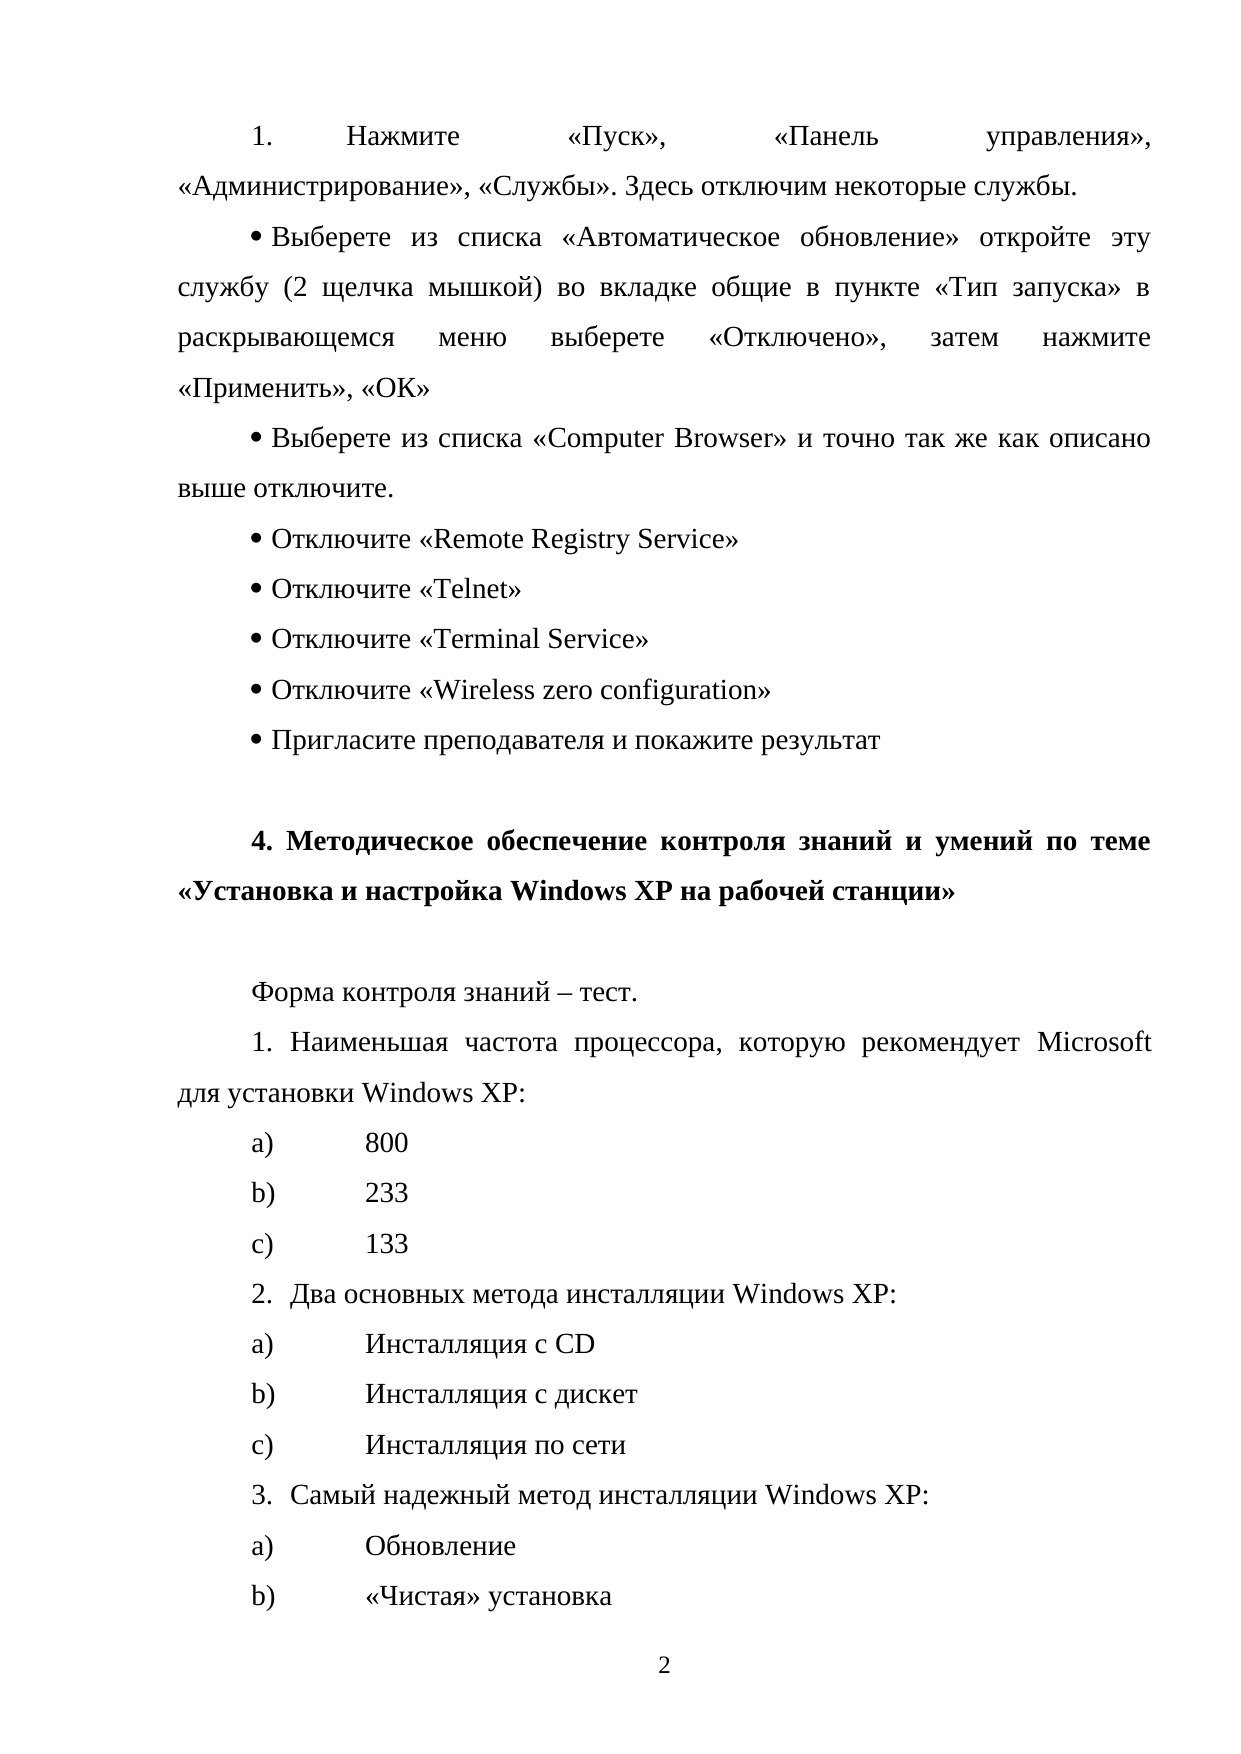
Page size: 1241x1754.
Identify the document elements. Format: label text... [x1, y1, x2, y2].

list Выберете из списка «Автоматическое обновление» откройте эту службу (2 щелчка мышкой) во вкладке общие в пункте «Тип запуска» в раскрывающемся меню выберете «Отключено», затем нажмите «Применить», «ОК» [177, 219, 1152, 403]
list Пригласите преподавателя и покажите результат [177, 722, 1152, 756]
list Инсталляция по сети [177, 1427, 1152, 1461]
text 4. Методическое обеспечение контроля знаний и умений по теме «Установка и настройка Windows XP на рабочей станции» [177, 823, 1152, 907]
list 133 [177, 1226, 1152, 1259]
list Отключите «Remote Registry Service» [177, 521, 1152, 554]
list Отключите «Wireless zero configuration» [177, 672, 1152, 706]
list Отключите «Telnet» [177, 571, 1152, 605]
list Инсталляция с дискет [177, 1377, 1152, 1410]
list 800 [177, 1125, 1152, 1159]
list Инсталляция с CD [177, 1326, 1152, 1360]
text Форма контроля знаний – тест. [177, 974, 1152, 1008]
list Самый надежный метод инсталляции Windows XP: [177, 1477, 1152, 1511]
list Два основных метода инсталляции Windows XP: [177, 1276, 1152, 1309]
list «Чистая» установка [177, 1578, 1152, 1611]
list Нажмите «Пуск», «Панель управления», «Администрирование», «Службы». Здесь отключим некоторые службы. [177, 118, 1152, 202]
list Обновление [177, 1528, 1152, 1561]
list Отключите «Terminal Service» [177, 622, 1152, 655]
list Выберете из списка «Computer Browser» и точно так же как описано выше отключите. [177, 420, 1152, 504]
list 233 [177, 1175, 1152, 1209]
list Наименьшая частота процессора, которую рекомендует Microsoft для установки Windows XP: [177, 1024, 1152, 1108]
